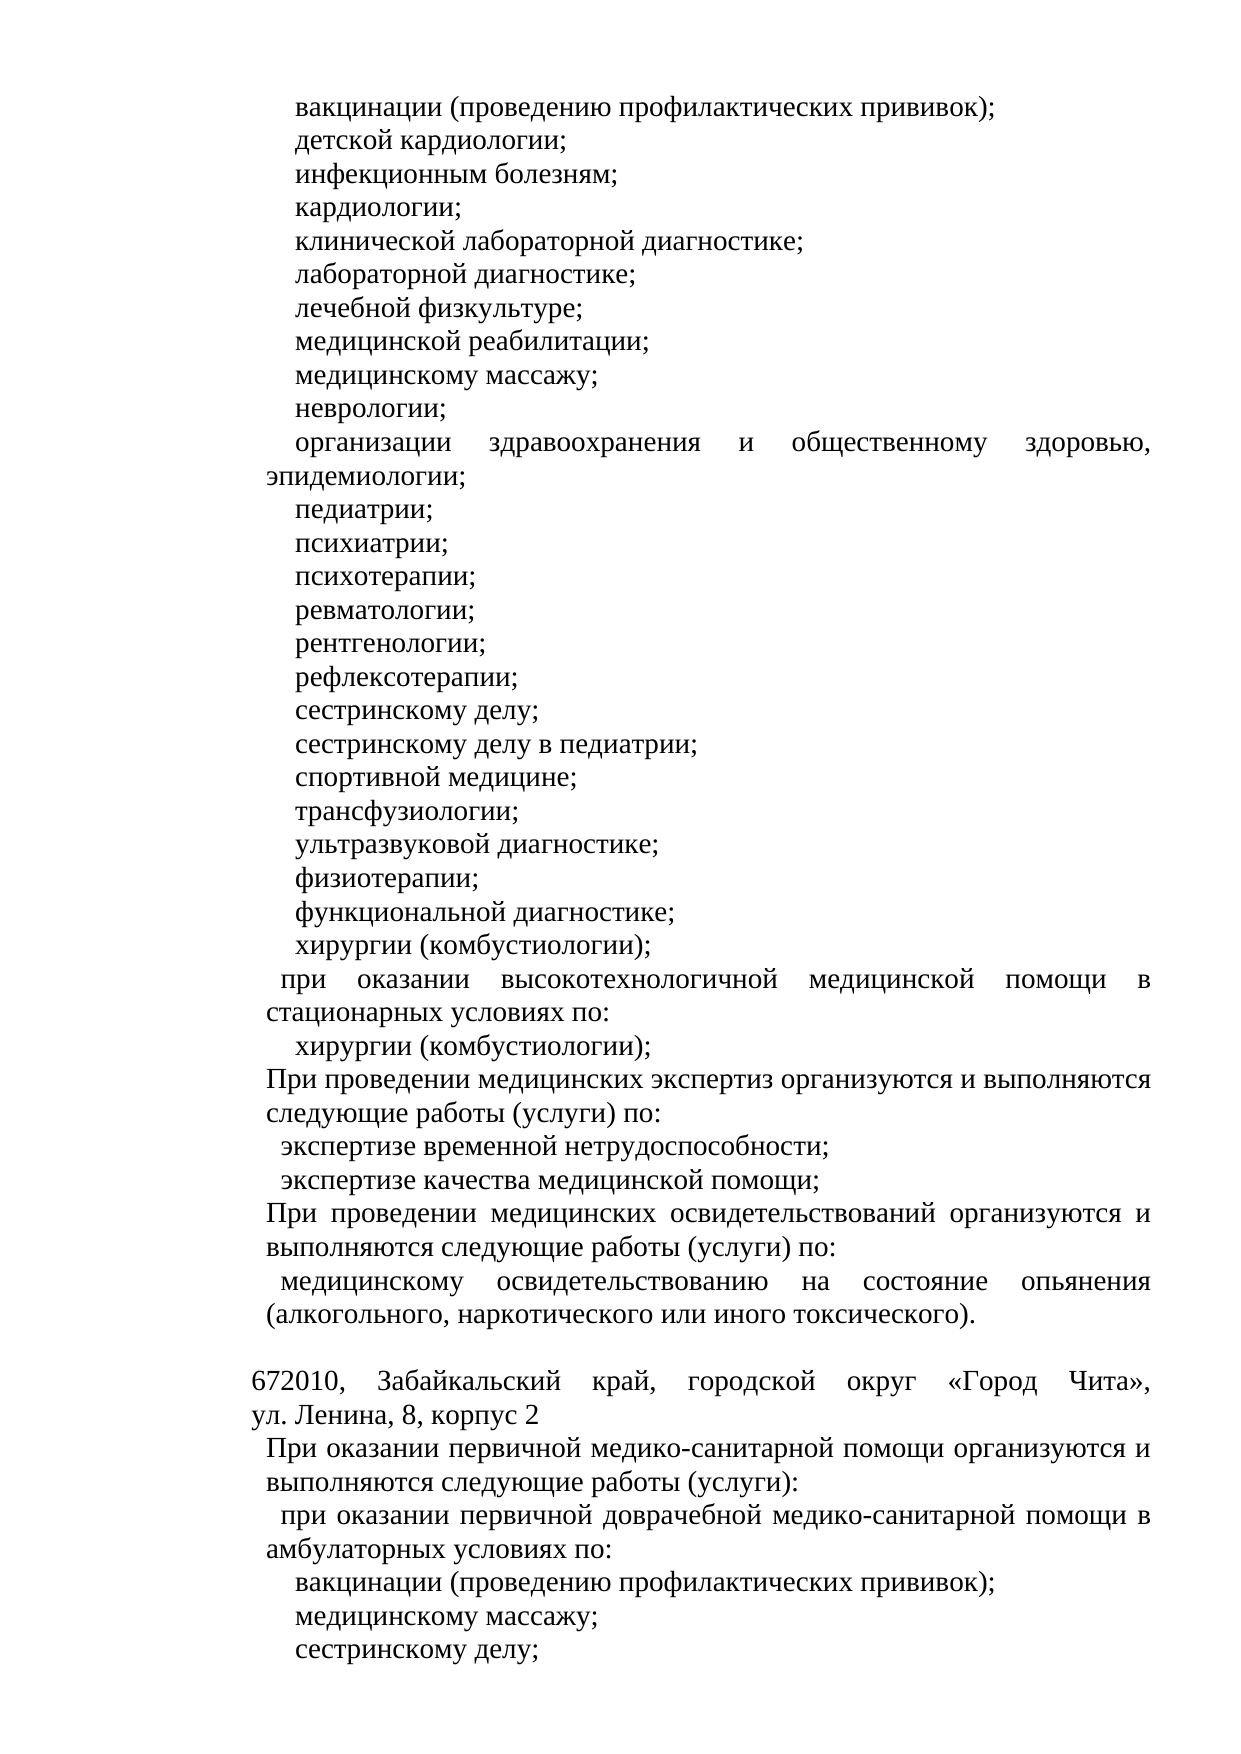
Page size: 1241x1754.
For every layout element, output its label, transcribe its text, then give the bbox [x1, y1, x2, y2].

text организации здравоохранения и общественному здоровью, эпидемиологии; [266, 424, 1152, 491]
text При проведении медицинских освидетельствований организуются и выполняются следующие работы (услуги) по: [266, 1196, 1152, 1263]
text сестринскому делу; [266, 692, 1152, 726]
text при оказании высокотехнологичной медицинской помощи в стационарных условиях по: [266, 961, 1152, 1028]
text вакцинации (проведению профилактических прививок); [266, 89, 1152, 122]
text инфекционным болезням; [266, 156, 1152, 189]
text При проведении медицинских экспертиз организуются и выполняются следующие работы (услуги) по: [266, 1061, 1152, 1128]
text ультразвуковой диагностике; [266, 827, 1152, 860]
text ревматологии; [266, 592, 1152, 625]
text клинической лабораторной диагностике; [266, 223, 1152, 256]
text сестринскому делу в педиатрии; [266, 726, 1152, 759]
text медицинскому массажу; [266, 357, 1152, 391]
text При оказании первичной медико-санитарной помощи организуются и выполняются следующие работы (услуги): [266, 1430, 1152, 1497]
text сестринскому делу; [266, 1632, 1152, 1665]
text лечебной физкультуре; [266, 290, 1152, 323]
text вакцинации (проведению профилактических прививок); [266, 1564, 1152, 1598]
text кардиологии; [266, 189, 1152, 223]
text хирургии (комбустиологии); [266, 927, 1152, 961]
text неврологии; [266, 391, 1152, 424]
text детской кардиологии; [266, 122, 1152, 156]
text хирургии (комбустиологии); [266, 1028, 1152, 1061]
text медицинской реабилитации; [266, 323, 1152, 357]
text психотерапии; [266, 558, 1152, 592]
text медицинскому освидетельствованию на состояние опьянения (алкогольного, наркотического или иного токсического). [266, 1263, 1152, 1330]
text педиатрии; [266, 491, 1152, 525]
text спортивной медицине; [266, 759, 1152, 793]
text при оказании первичной доврачебной медико-санитарной помощи в амбулаторных условиях по: [266, 1497, 1152, 1564]
text психиатрии; [266, 525, 1152, 558]
text рефлексотерапии; [266, 659, 1152, 692]
text рентгенологии; [266, 625, 1152, 659]
text 672010, Забайкальский край, городской округ «Город Чита», ул. Ленина, 8, корпус 2 [251, 1363, 1152, 1430]
text физиотерапии; [266, 860, 1152, 894]
text медицинскому массажу; [266, 1598, 1152, 1632]
text функциональной диагностике; [266, 894, 1152, 927]
text экспертизе временной нетрудоспособности; [266, 1128, 1152, 1162]
text лабораторной диагностике; [266, 256, 1152, 290]
text экспертизе качества медицинской помощи; [266, 1162, 1152, 1196]
text трансфузиологии; [266, 793, 1152, 827]
